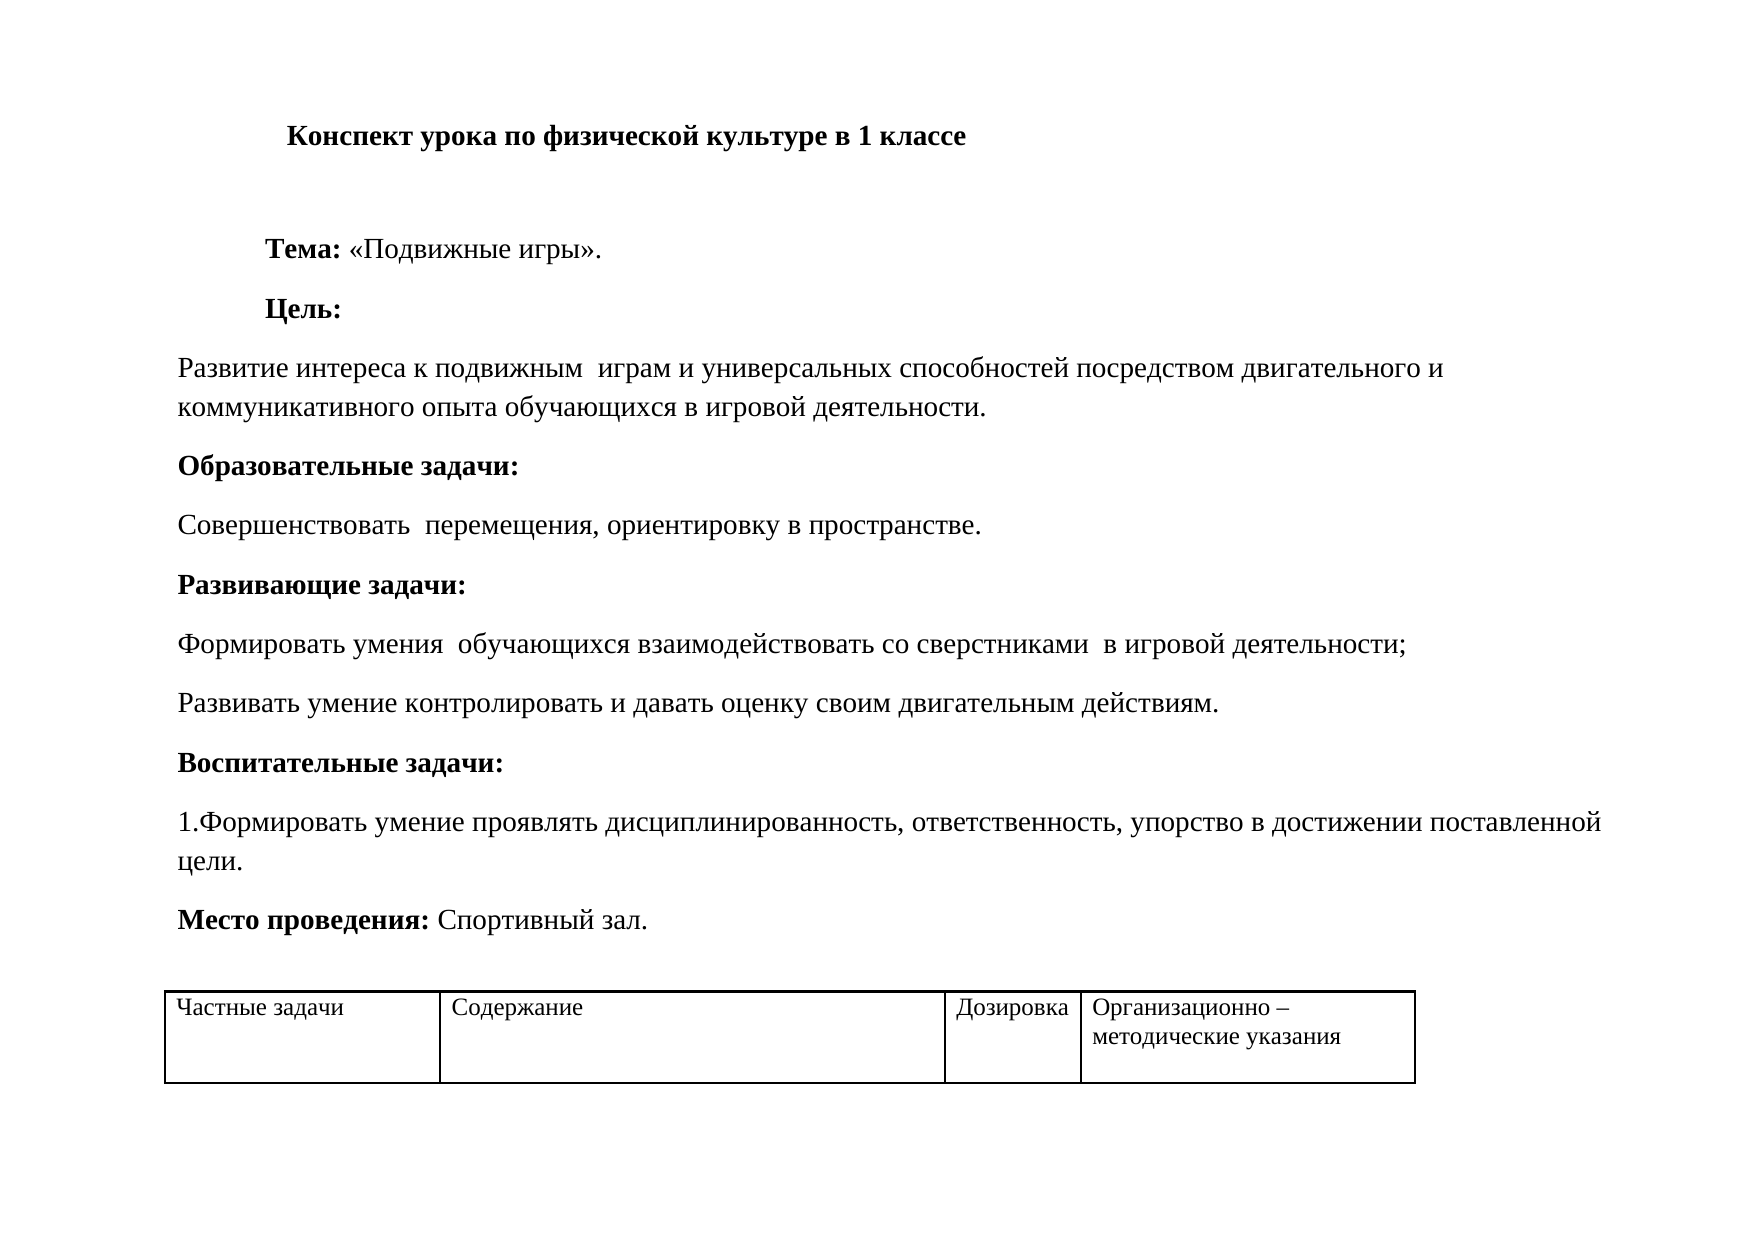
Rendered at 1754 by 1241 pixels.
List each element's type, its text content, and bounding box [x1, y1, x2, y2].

text Развивающие задачи: [177, 567, 1665, 600]
table_header Частные задачи [166, 993, 439, 1082]
text Совершенствовать перемещения, ориентировку в пространстве. [177, 507, 1665, 541]
table_header Содержание [441, 993, 944, 1082]
text Развитие интереса к подвижным играм и универсальных способностей посредством двигательного и коммуникативного опыта обучающихся в игровой деятельности. [177, 350, 1665, 422]
text 1.Формировать умение проявлять дисциплинированность, ответственность, упорство в достижении поставленной цели. [177, 804, 1665, 876]
table_header Дозировка [946, 993, 1080, 1082]
text Тема: «Подвижные игры». [177, 231, 1665, 265]
text Место проведения: Спортивный зал. [177, 902, 1665, 936]
text Развивать умение контролировать и давать оценку своим двигательным действиям. [177, 686, 1665, 719]
text Цель: [177, 291, 1665, 324]
text Воспитательные задачи: [177, 745, 1665, 778]
table_header Организационно – методические указания [1082, 993, 1414, 1082]
text Образовательные задачи: [177, 448, 1665, 482]
text Конспект урока по физической культуре в 1 классе [177, 118, 1665, 152]
text Формировать умения обучающихся взаимодействовать со сверстниками в игровой деятельности; [177, 626, 1665, 660]
